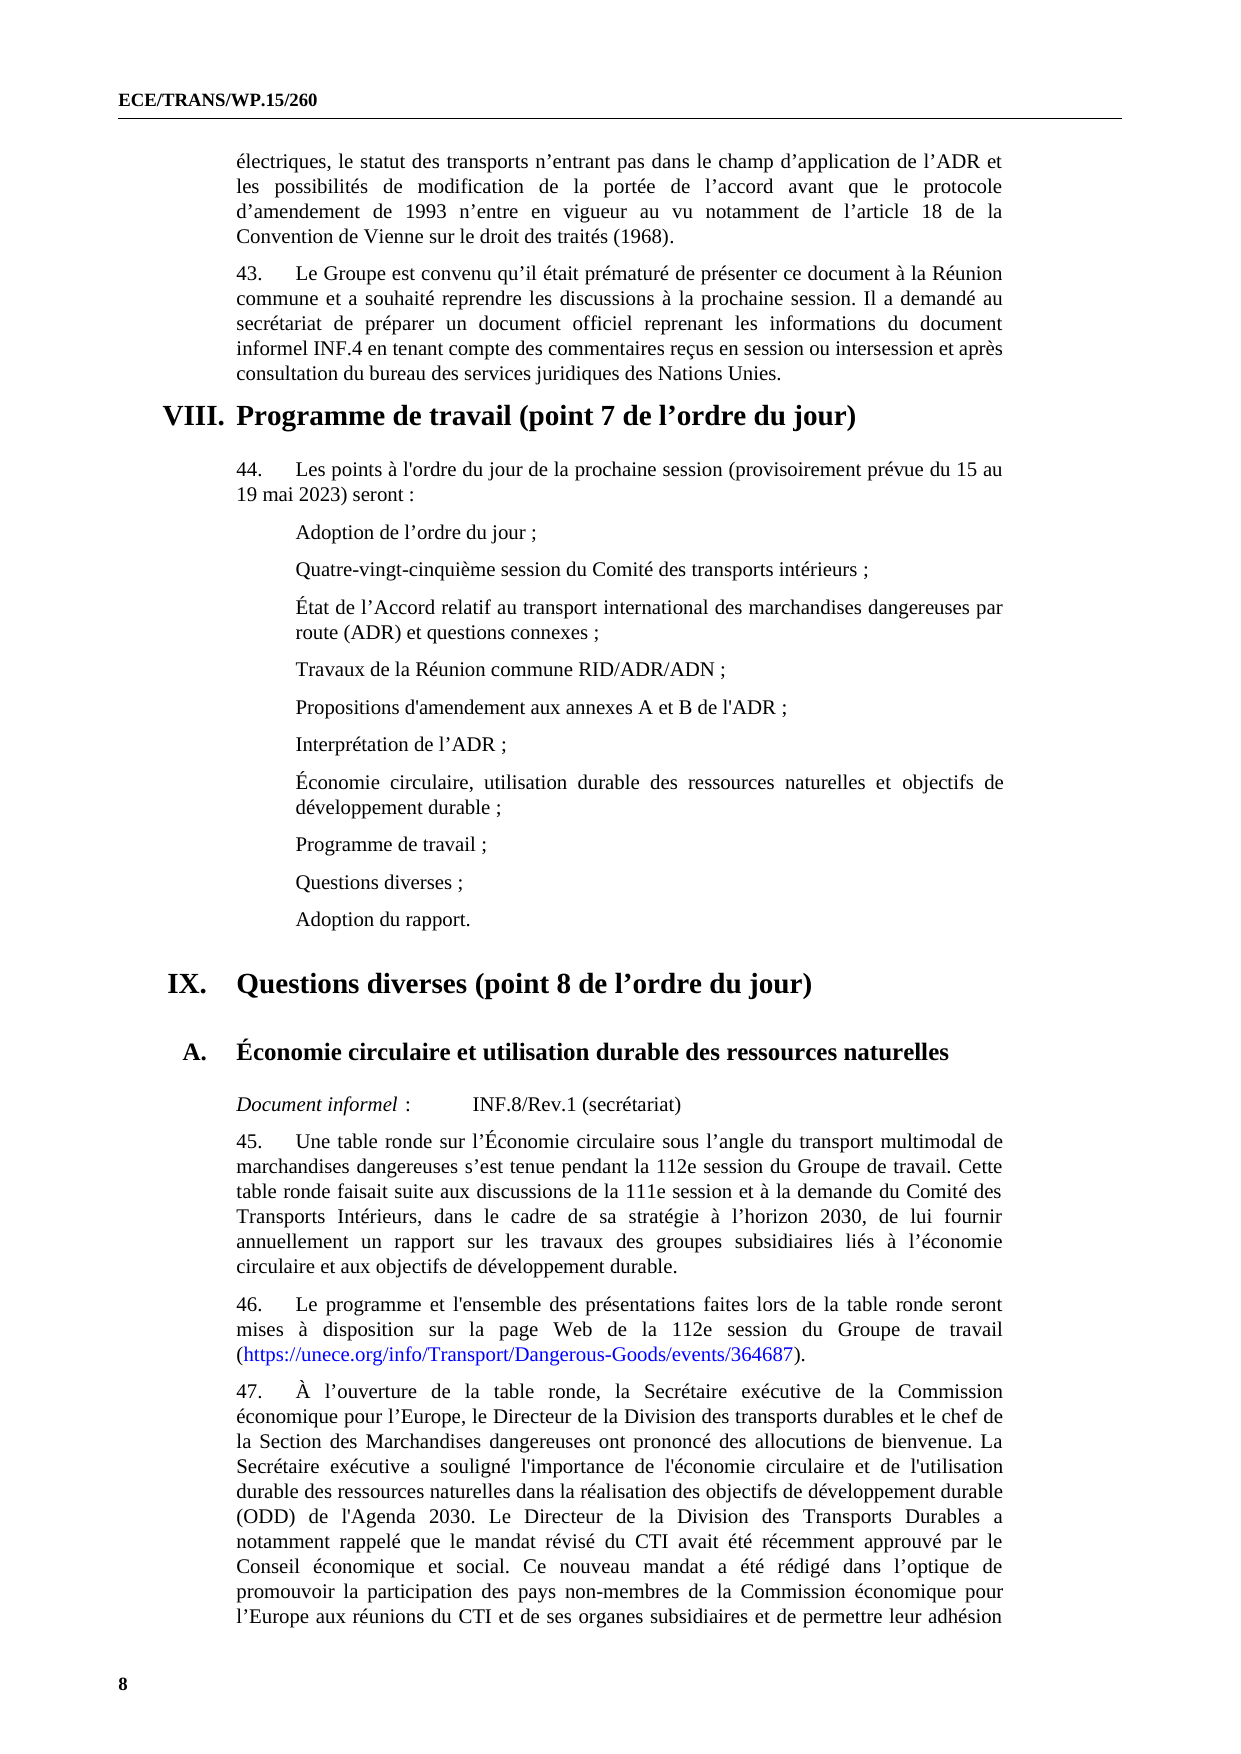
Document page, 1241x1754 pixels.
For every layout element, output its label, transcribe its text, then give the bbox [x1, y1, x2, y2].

text Adoption du rapport. [278, 906, 1004, 931]
text VIII. Programme de travail (point 7 de l’ordre du jour) [162, 398, 1004, 431]
text Adoption de l’ordre du jour ; [278, 519, 1004, 544]
text Propositions d'amendement aux annexes A et B de l'ADR ; [278, 694, 1004, 719]
text Questions diverses ; [278, 869, 1004, 894]
text IX. Questions diverses (point 8 de l’ordre du jour) [118, 969, 1004, 1000]
text 43. Le Groupe est convenu qu’il était prématuré de présenter ce document à la Réunion commune et a souhaité reprendre les discussions à la prochaine session. Il a demandé au secrétariat de préparer un document officiel reprenant les informations du document informel INF.4 en tenant compte des commentaires reçus en session ou intersession et après consultation du bureau des services juridiques des Nations Unies. [236, 260, 1004, 385]
text Économie circulaire, utilisation durable des ressources naturelles et objectifs de développement durable ; [278, 769, 1004, 819]
text Document informel : INF.8/Rev.1 (secrétariat) [236, 1091, 1004, 1116]
text Programme de travail ; [278, 831, 1004, 856]
text 46. Le programme et l'ensemble des présentations faites lors de la table ronde seront mises à disposition sur la page Web de la 112e session du Groupe de travail (https://unece.org/info/Transport/Dangerous-Goods/events/364687). [236, 1291, 1004, 1366]
text 44. Les points à l'ordre du jour de la prochaine session (provisoirement prévue du 15 au 19 mai 2023) seront : [236, 456, 1004, 506]
text Quatre-vingt-cinquième session du Comité des transports intérieurs ; [278, 556, 1004, 581]
text A. Économie circulaire et utilisation durable des ressources naturelles [118, 1037, 1004, 1066]
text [236, 1378, 1004, 1628]
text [236, 148, 1004, 248]
text 45. Une table ronde sur l’Économie circulaire sous l’angle du transport multimodal de marchandises dangereuses s’est tenue pendant la 112e session du Groupe de travail. Cette table ronde faisait suite aux discussions de la 111e session et à la demande du Comité des Transports Intérieurs, dans le cadre de sa stratégie à l’horizon 2030, de lui fournir annuellement un rapport sur les travaux des groupes subsidiaires liés à l’économie circulaire et aux objectifs de développement durable. [236, 1128, 1004, 1278]
text État de l’Accord relatif au transport international des marchandises dangereuses par route (ADR) et questions connexes ; [278, 594, 1004, 644]
text Travaux de la Réunion commune RID/ADR/ADN ; [278, 656, 1004, 681]
text Interprétation de l’ADR ; [278, 731, 1004, 756]
